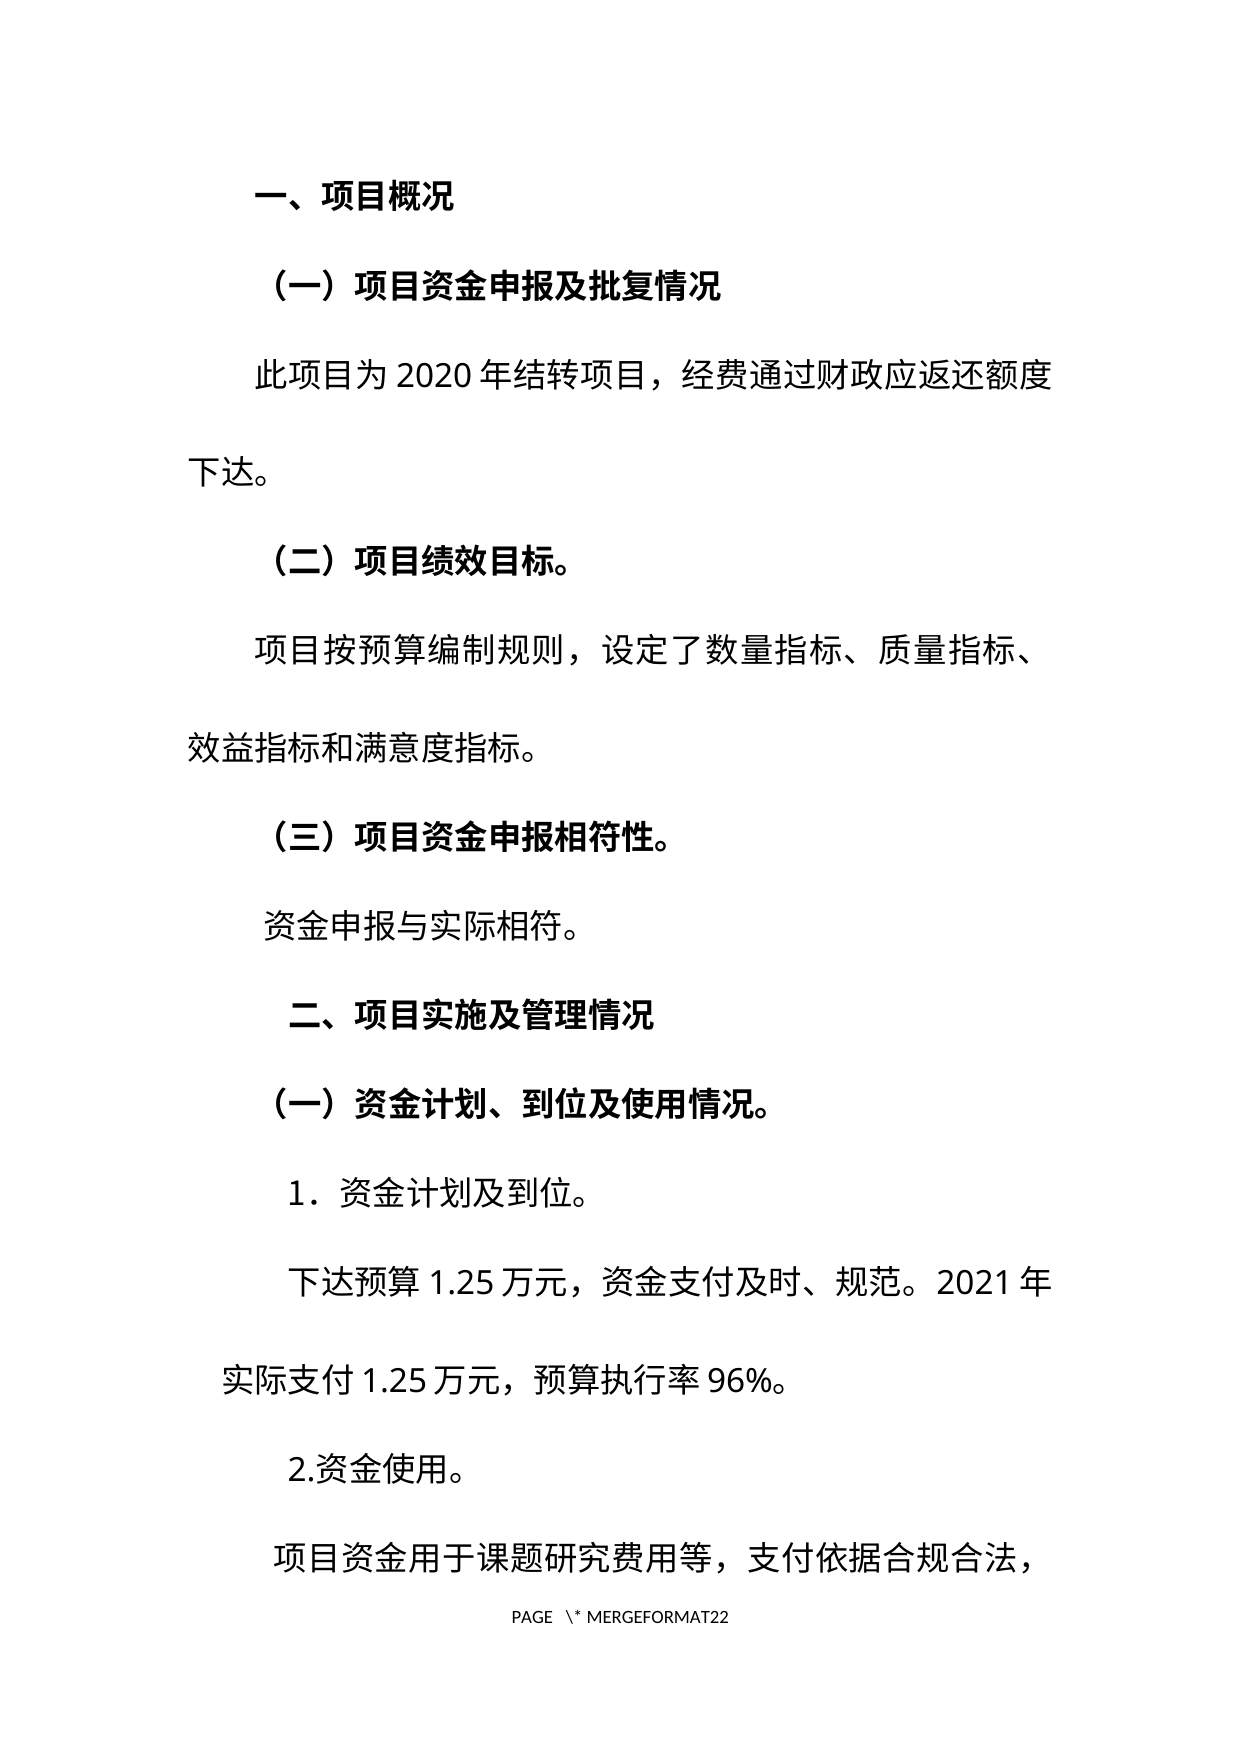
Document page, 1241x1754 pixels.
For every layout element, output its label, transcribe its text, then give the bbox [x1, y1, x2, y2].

text 二、项目实施及管理情况 [187, 981, 1053, 1046]
text 2.资金使用。 [187, 1434, 1053, 1499]
text 资金申报与实际相符。 [187, 891, 1053, 956]
text （三）项目资金申报相符性。 [187, 802, 1053, 867]
text （二）项目绩效目标。 [187, 527, 1053, 592]
text 1．资金计划及到位。 [187, 1159, 1053, 1224]
text 此项目为2020年结转项目，经费通过财政应返还额度下达。 [187, 340, 1053, 503]
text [221, 1523, 1053, 1588]
text （一）资金计划、到位及使用情况。 [187, 1069, 1053, 1134]
text （一）项目资金申报及批复情况 [187, 251, 1053, 316]
text 项目按预算编制规则，设定了数量指标、质量指标、效益指标和满意度指标。 [187, 616, 1053, 778]
text 下达预算1.25万元，资金支付及时、规范。2021年实际支付1.25万元，预算执行率96%。 [221, 1248, 1053, 1410]
text 一、项目概况 [187, 162, 1053, 227]
